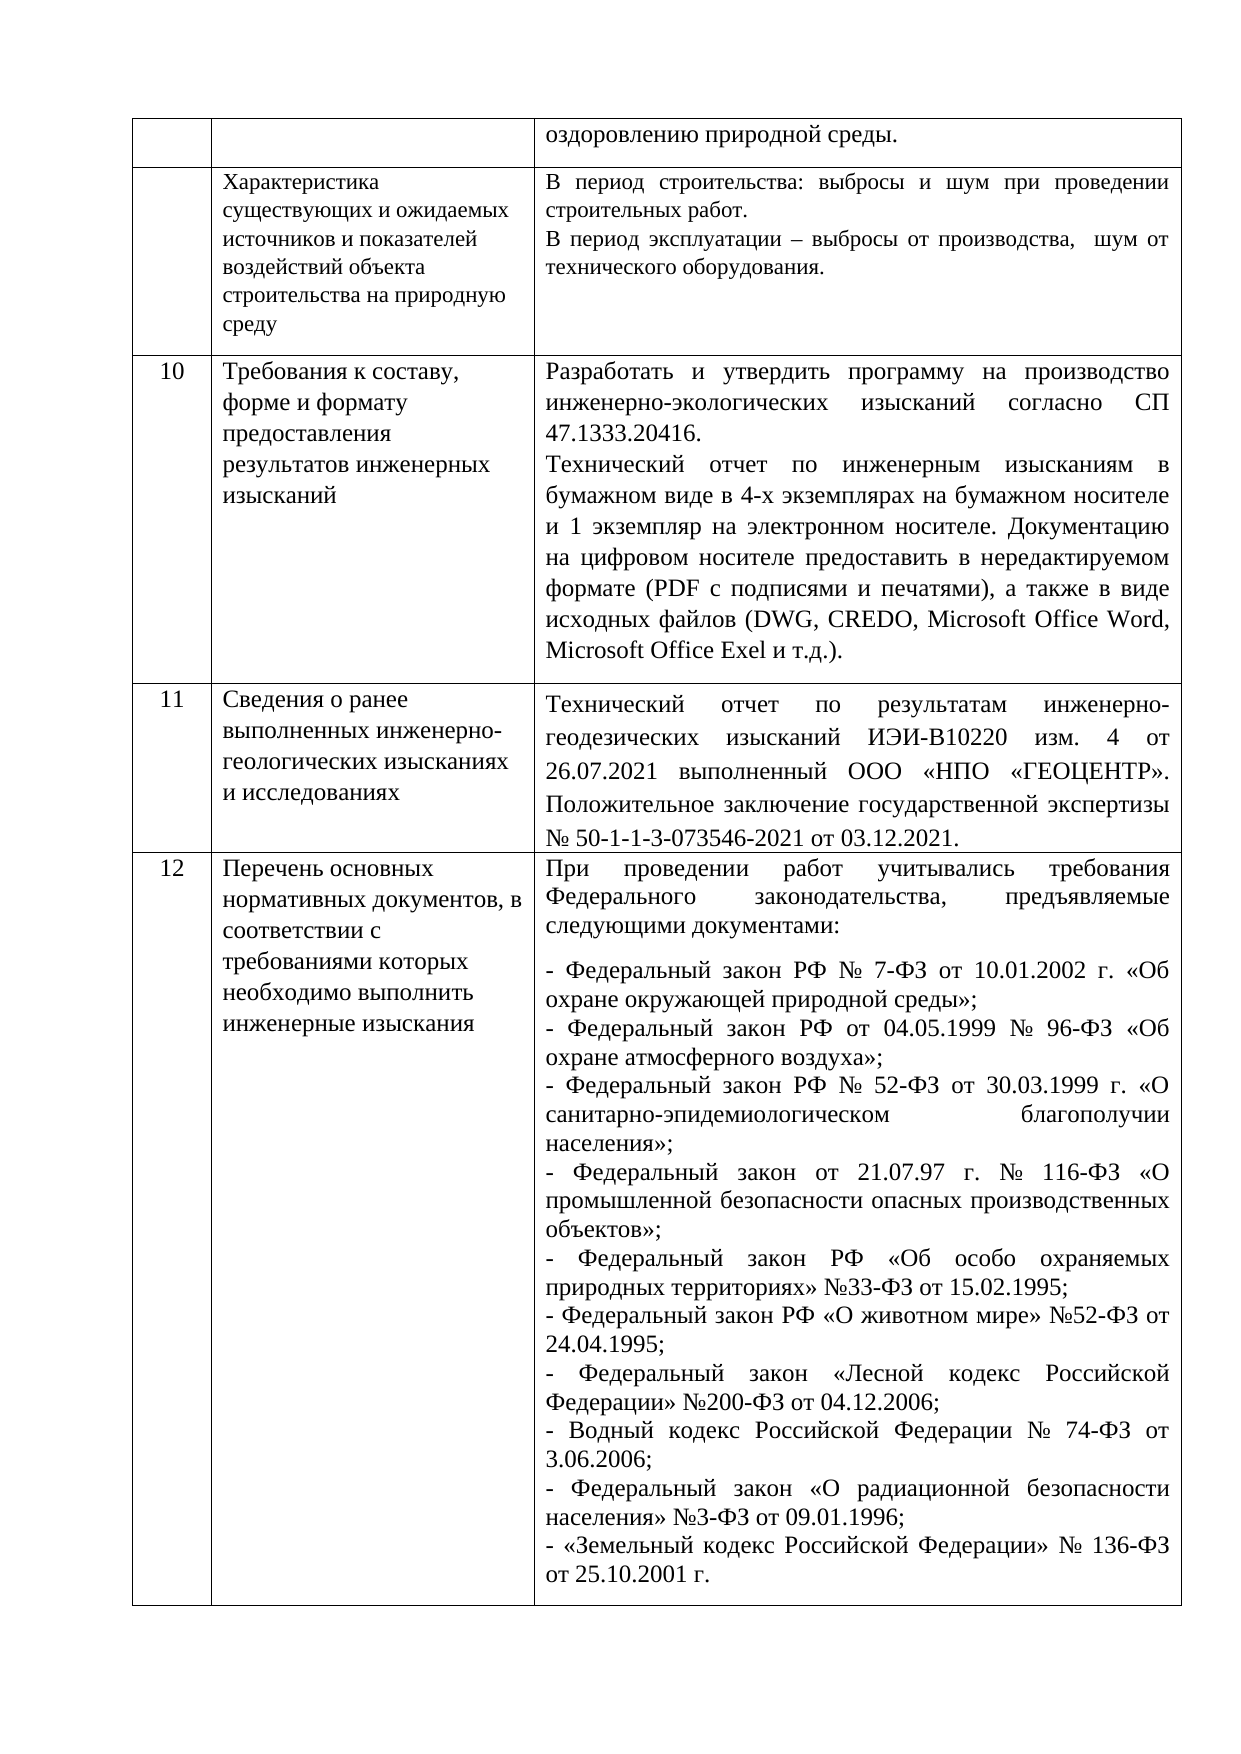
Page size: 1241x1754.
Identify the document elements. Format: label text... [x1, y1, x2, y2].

table_cell Технический отчет по результатам инженерно-геодезических изысканий ИЭИ-В10220 изм. 4 от 26.07.2021 выполненный ООО «НПО «ГЕОЦЕНТР». Положительное заключение государственной экспертизы № 50-1-1-3-073546-2021 от 03.12.2021. [535, 684, 1181, 852]
table_cell Разработать и утвердить программу на производство инженерно-экологических изысканий согласно СП 47.1333.20416. Технический отчет по инженерным изысканиям в бумажном виде в 4-х экземплярах на бумажном носителе и 1 экземпляр на электронном носителе. Документацию на цифровом носителе предоставить в нередактируемом формате (PDF с подписями и печатями), а также в виде исходных файлов (DWG, CREDO, Microsoft Office Word, Microsoft Office Exel и т.д.). [535, 356, 1181, 683]
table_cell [535, 119, 1181, 167]
table_cell 10 [133, 356, 211, 683]
table_cell Требования к составу, форме и формату предоставления результатов инженерных изысканий [212, 356, 534, 683]
table_cell 11 [133, 684, 211, 852]
table_cell [133, 119, 211, 167]
table_cell Перечень основных нормативных документов, в соответствии с требованиями которых необходимо выполнить инженерные изыскания [212, 853, 534, 1605]
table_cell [212, 119, 534, 167]
table_cell 12 [133, 853, 211, 1605]
table_cell Сведения о ранее выполненных инженерно-геологических изысканиях и исследованиях [212, 684, 534, 852]
table_cell В период строительства: выбросы и шум при проведении строительных работ. В период эксплуатации – выбросы от производства, шум от технического оборудования. [535, 168, 1181, 355]
table_cell При проведении работ учитывались требования Федерального законодательства, предъявляемые следующими документами: - Федеральный закон РФ № 7-ФЗ от 10.01.2002 г. «Об охране окружающей природной среды»; - Федеральный закон РФ от 04.05.1999 № 96-ФЗ «Об охране атмосферного воздуха»; - Федеральный закон РФ № 52-ФЗ от 30.03.1999 г. «О санитарно-эпидемиологическом благополучии населения»; - Федеральный закон от 21.07.97 г. № 116-ФЗ «О промышленной безопасности опасных производственных объектов»; - Федеральный закон РФ «Об особо охраняемых природных территориях» №33-ФЗ от 15.02.1995; - Федеральный закон РФ «О животном мире» №52-ФЗ от 24.04.1995; - Федеральный закон «Лесной кодекс Российской Федерации» №200-ФЗ от 04.12.2006; - Водный кодекс Российской Федерации № 74-ФЗ от 3.06.2006; - Федеральный закон «О радиационной безопасности населения» №3-ФЗ от 09.01.1996; - «Земельный кодекс Российской Федерации» № 136-ФЗ от 25.10.2001 г. [535, 853, 1181, 1605]
table_cell Характеристика существующих и ожидаемых источников и показателей воздействий объекта строительства на природную среду [212, 168, 534, 355]
table_cell [133, 168, 211, 355]
